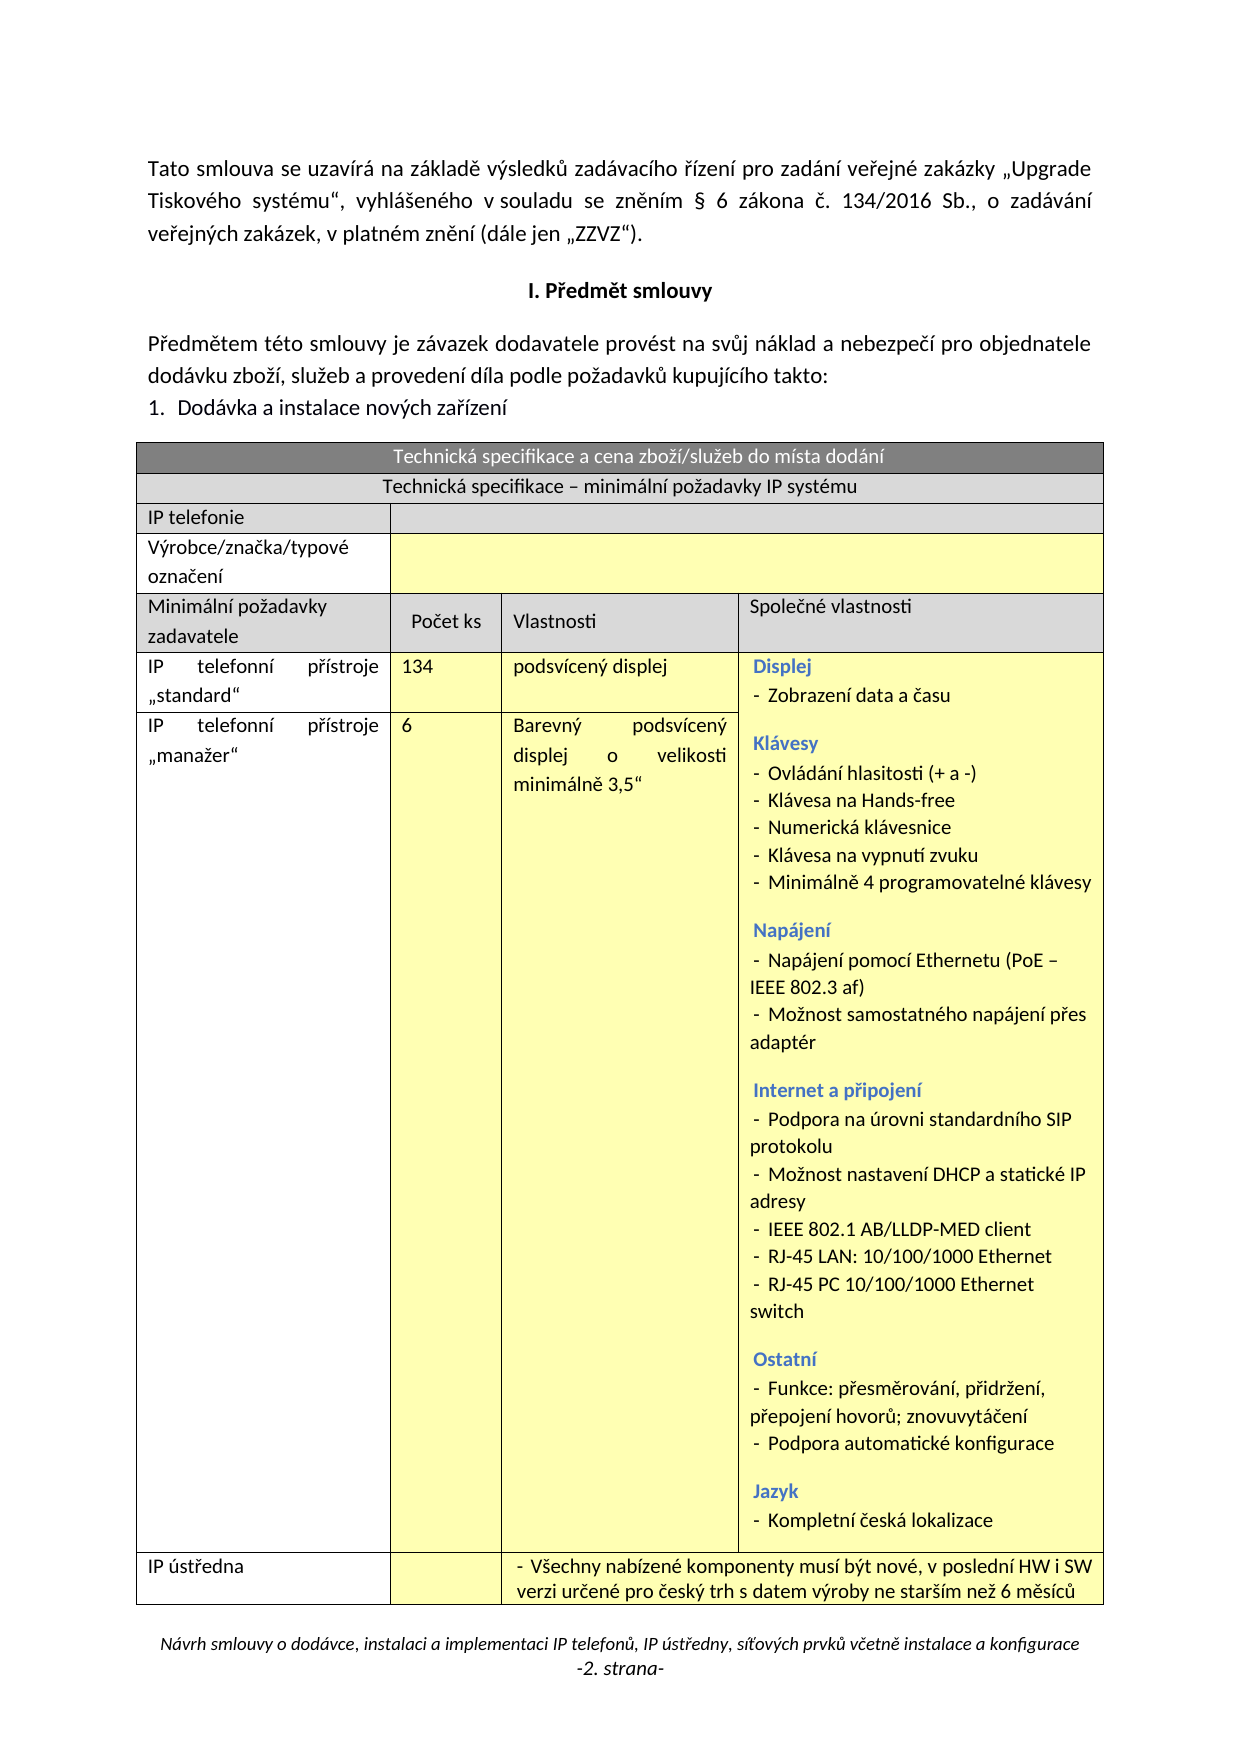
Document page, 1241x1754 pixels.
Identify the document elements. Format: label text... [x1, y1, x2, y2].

table_header Technická specifikace a cena zboží/služeb do místa dodání [137, 443, 1103, 473]
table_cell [502, 1553, 1103, 1604]
table_cell [391, 1553, 501, 1604]
table_cell [391, 504, 1103, 533]
table_cell IP telefonní přístroje „standard“ [137, 653, 390, 712]
table_cell IP ústředna [137, 1553, 390, 1604]
table_cell Výrobce/značka/typové označení [137, 534, 390, 593]
table_cell Minimální požadavky zadavatele [137, 594, 390, 652]
text I. Předmět smlouvy [148, 276, 1093, 304]
table_cell IP telefonní přístroje „manažer“ [137, 713, 390, 1552]
table_cell Barevný podsvícený displej o velikosti minimálně 3,5“ [502, 713, 738, 1552]
table_cell Technická specifikace – minimální požadavky IP systému [137, 474, 1103, 503]
table_cell Počet ks [391, 594, 501, 652]
table_cell 6 [391, 713, 501, 1552]
table_cell [391, 534, 1103, 593]
text Předmětem této smlouvy je závazek dodavatele provést na svůj náklad a nebezpečí pro objednatele dodávku zboží, služeb a provedení díla podle požadavků kupujícího takto: [148, 329, 1093, 389]
text Tato smlouva se uzavírá na základě výsledků zadávacího řízení pro zadání veřejné zakázky „Upgrade Tiskového systému“, vyhlášeného v souladu se zněním § 6 zákona č. 134/2016 Sb., o zadávání veřejných zakázek, v platném znění (dále jen „ZZVZ“). [148, 154, 1093, 247]
table_cell IP telefonie [137, 504, 390, 533]
list Dodávka a instalace nových zařízení [148, 393, 1093, 421]
table_cell Společné vlastnosti [739, 594, 1103, 652]
table_cell Displej Zobrazení data a času Klávesy Ovládání hlasitosti (+ a -) Klávesa na Hands-free Numerická klávesnice Klávesa na vypnutí zvuku Minimálně 4 programovatelné klávesy Napájení Napájení pomocí Ethernetu (PoE – IEEE 802.3 af) Možnost samostatného napájení přes adaptér Internet a připojení Podpora na úrovni standardního SIP protokolu Možnost nastavení DHCP a statické IP adresy IEEE 802.1 AB/LLDP-MED client RJ-45 LAN: 10/100/1000 Ethernet RJ-45 PC 10/100/1000 Ethernet switch Ostatní Funkce: přesměrování, přidržení, přepojení hovorů; znovuvytáčení Podpora automatické konfigurace Jazyk Kompletní česká lokalizace [739, 653, 1103, 1552]
table_cell podsvícený displej [502, 653, 738, 712]
table_cell 134 [391, 653, 501, 712]
table_cell Vlastnosti [502, 594, 738, 652]
